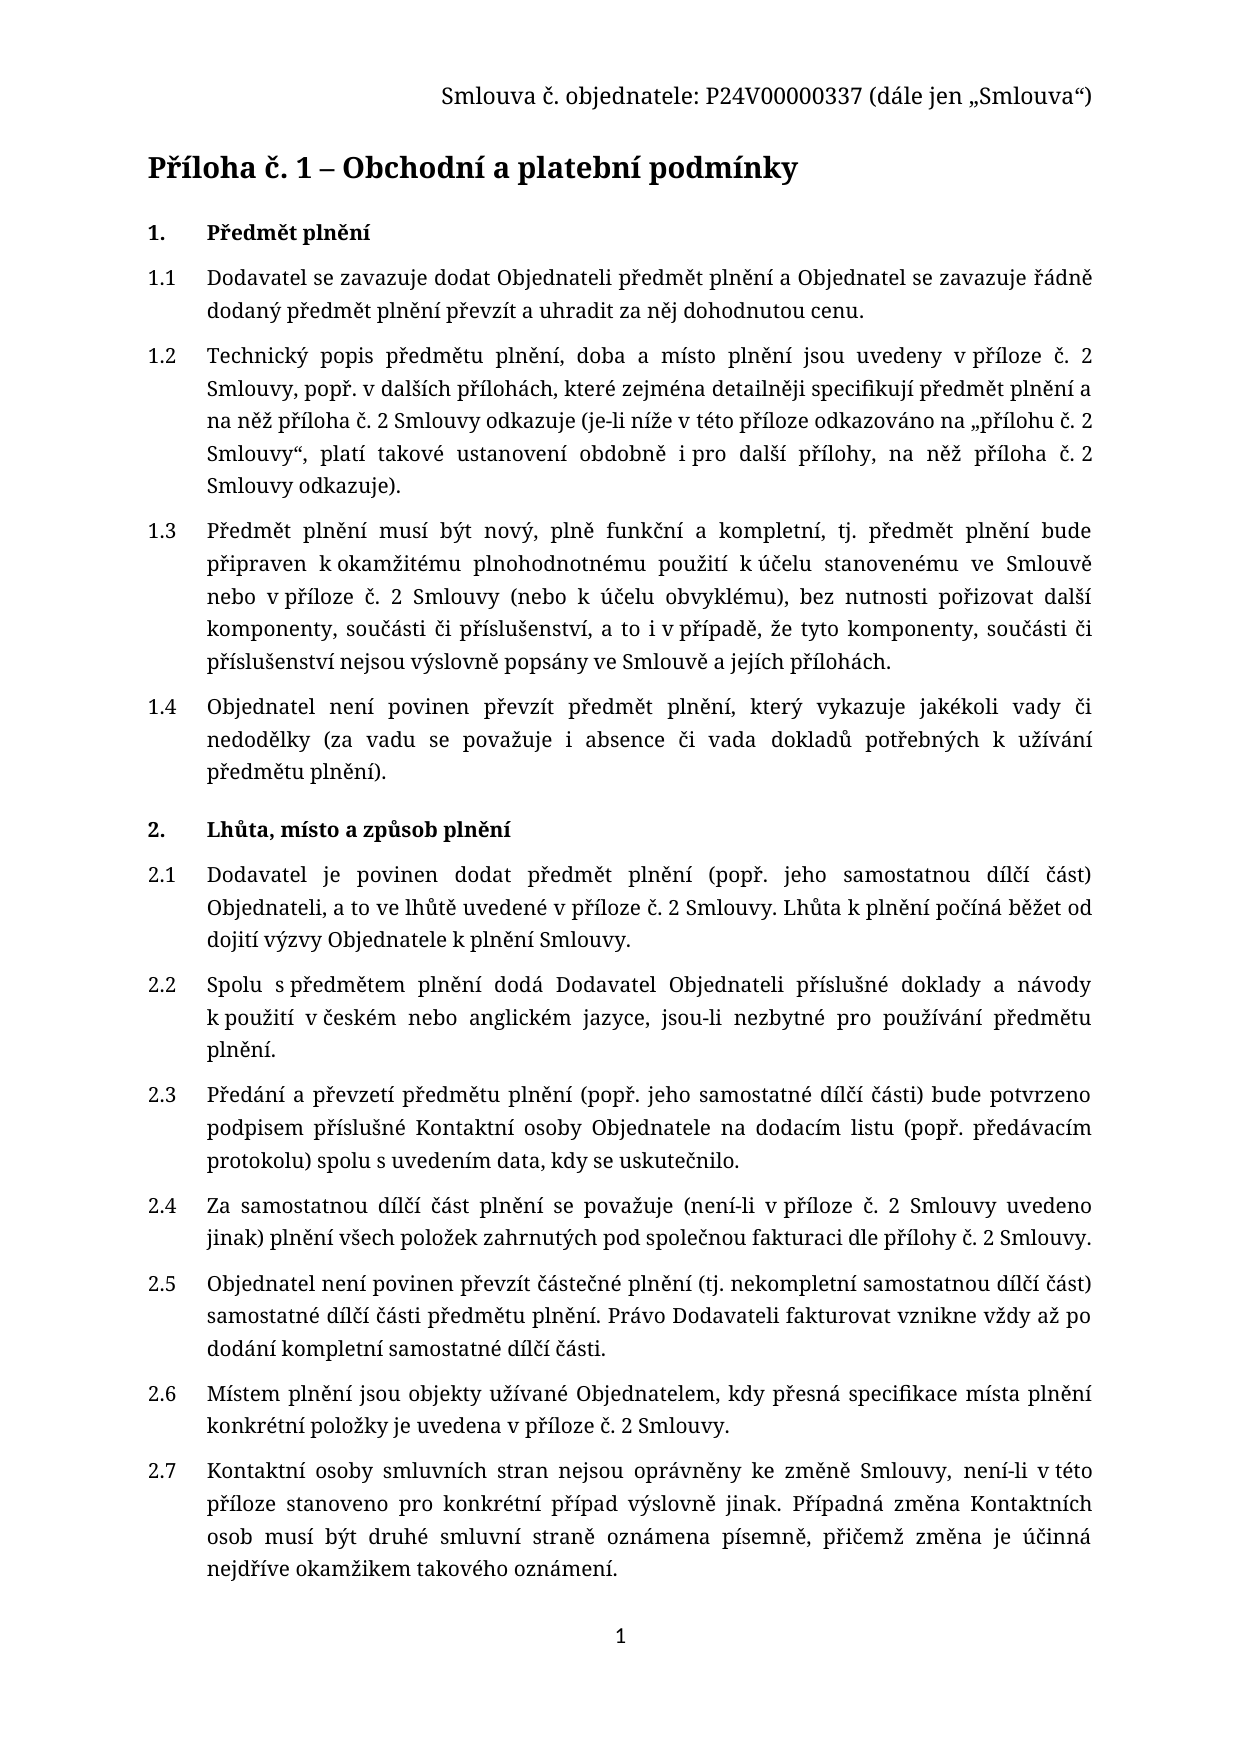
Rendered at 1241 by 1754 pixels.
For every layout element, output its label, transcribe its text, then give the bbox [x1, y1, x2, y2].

list Lhůta, místo a způsob plnění [148, 815, 1093, 843]
list Technický popis předmětu plnění, doba a místo plnění jsou uvedeny v příloze č. 2 Smlouvy, popř. v dalších přílohách, které zejména detailněji specifikují předmět plnění a na něž příloha č. 2 Smlouvy odkazuje (je-li níže v této příloze odkazováno na „přílohu č. 2 Smlouvy“, platí takové ustanovení obdobně i pro další přílohy, na něž příloha č. 2 Smlouvy odkazuje). [148, 341, 1093, 500]
list Dodavatel je povinen dodat předmět plnění (popř. jeho samostatnou dílčí část) Objednateli, a to ve lhůtě uvedené v příloze č. 2 Smlouvy. Lhůta k plnění počíná běžet od dojití výzvy Objednatele k plnění Smlouvy. [148, 860, 1093, 954]
list Objednatel není povinen převzít předmět plnění, který vykazuje jakékoli vady či nedodělky (za vadu se považuje i absence či vada dokladů potřebných k užívání předmětu plnění). [148, 692, 1093, 786]
list Dodavatel se zavazuje dodat Objednateli předmět plnění a Objednatel se zavazuje řádně dodaný předmět plnění převzít a uhradit za něj dohodnutou cenu. [148, 263, 1093, 324]
text Příloha č. 1 – Obchodní a platební podmínky [148, 148, 1093, 187]
list Za samostatnou dílčí část plnění se považuje (není-li v příloze č. 2 Smlouvy uvedeno jinak) plnění všech položek zahrnutých pod společnou fakturaci dle přílohy č. 2 Smlouvy. [148, 1191, 1093, 1252]
list Předání a převzetí předmětu plnění (popř. jeho samostatné dílčí části) bude potvrzeno podpisem příslušné Kontaktní osoby Objednatele na dodacím listu (popř. předávacím protokolu) spolu s uvedením data, kdy se uskutečnilo. [148, 1081, 1093, 1174]
list Předmět plnění musí být nový, plně funkční a kompletní, tj. předmět plnění bude připraven k okamžitému plnohodnotnému použití k účelu stanovenému ve Smlouvě nebo v příloze č. 2 Smlouvy (nebo k účelu obvyklému), bez nutnosti pořizovat další komponenty, součásti či příslušenství, a to i v případě, že tyto komponenty, součásti či příslušenství nejsou výslovně popsány ve Smlouvě a jejích přílohách. [148, 517, 1093, 675]
list Místem plnění jsou objekty užívané Objednatelem, kdy přesná specifikace místa plnění konkrétní položky je uvedena v příloze č. 2 Smlouvy. [148, 1379, 1093, 1440]
list Kontaktní osoby smluvních stran nejsou oprávněny ke změně Smlouvy, není-li v této příloze stanoveno pro konkrétní případ výslovně jinak. Případná změna Kontaktních osob musí být druhé smluvní straně oznámena písemně, přičemž změna je účinná nejdříve okamžikem takového oznámení. [148, 1457, 1093, 1583]
list Předmět plnění [148, 218, 1093, 247]
list Objednatel není povinen převzít částečné plnění (tj. nekompletní samostatnou dílčí část) samostatné dílčí části předmětu plnění. Právo Dodavateli fakturovat vznikne vždy až po dodání kompletní samostatné dílčí části. [148, 1269, 1093, 1362]
list Spolu s předmětem plnění dodá Dodavatel Objednateli příslušné doklady a návody k použití v českém nebo anglickém jazyce, jsou-li nezbytné pro používání předmětu plnění. [148, 970, 1093, 1064]
